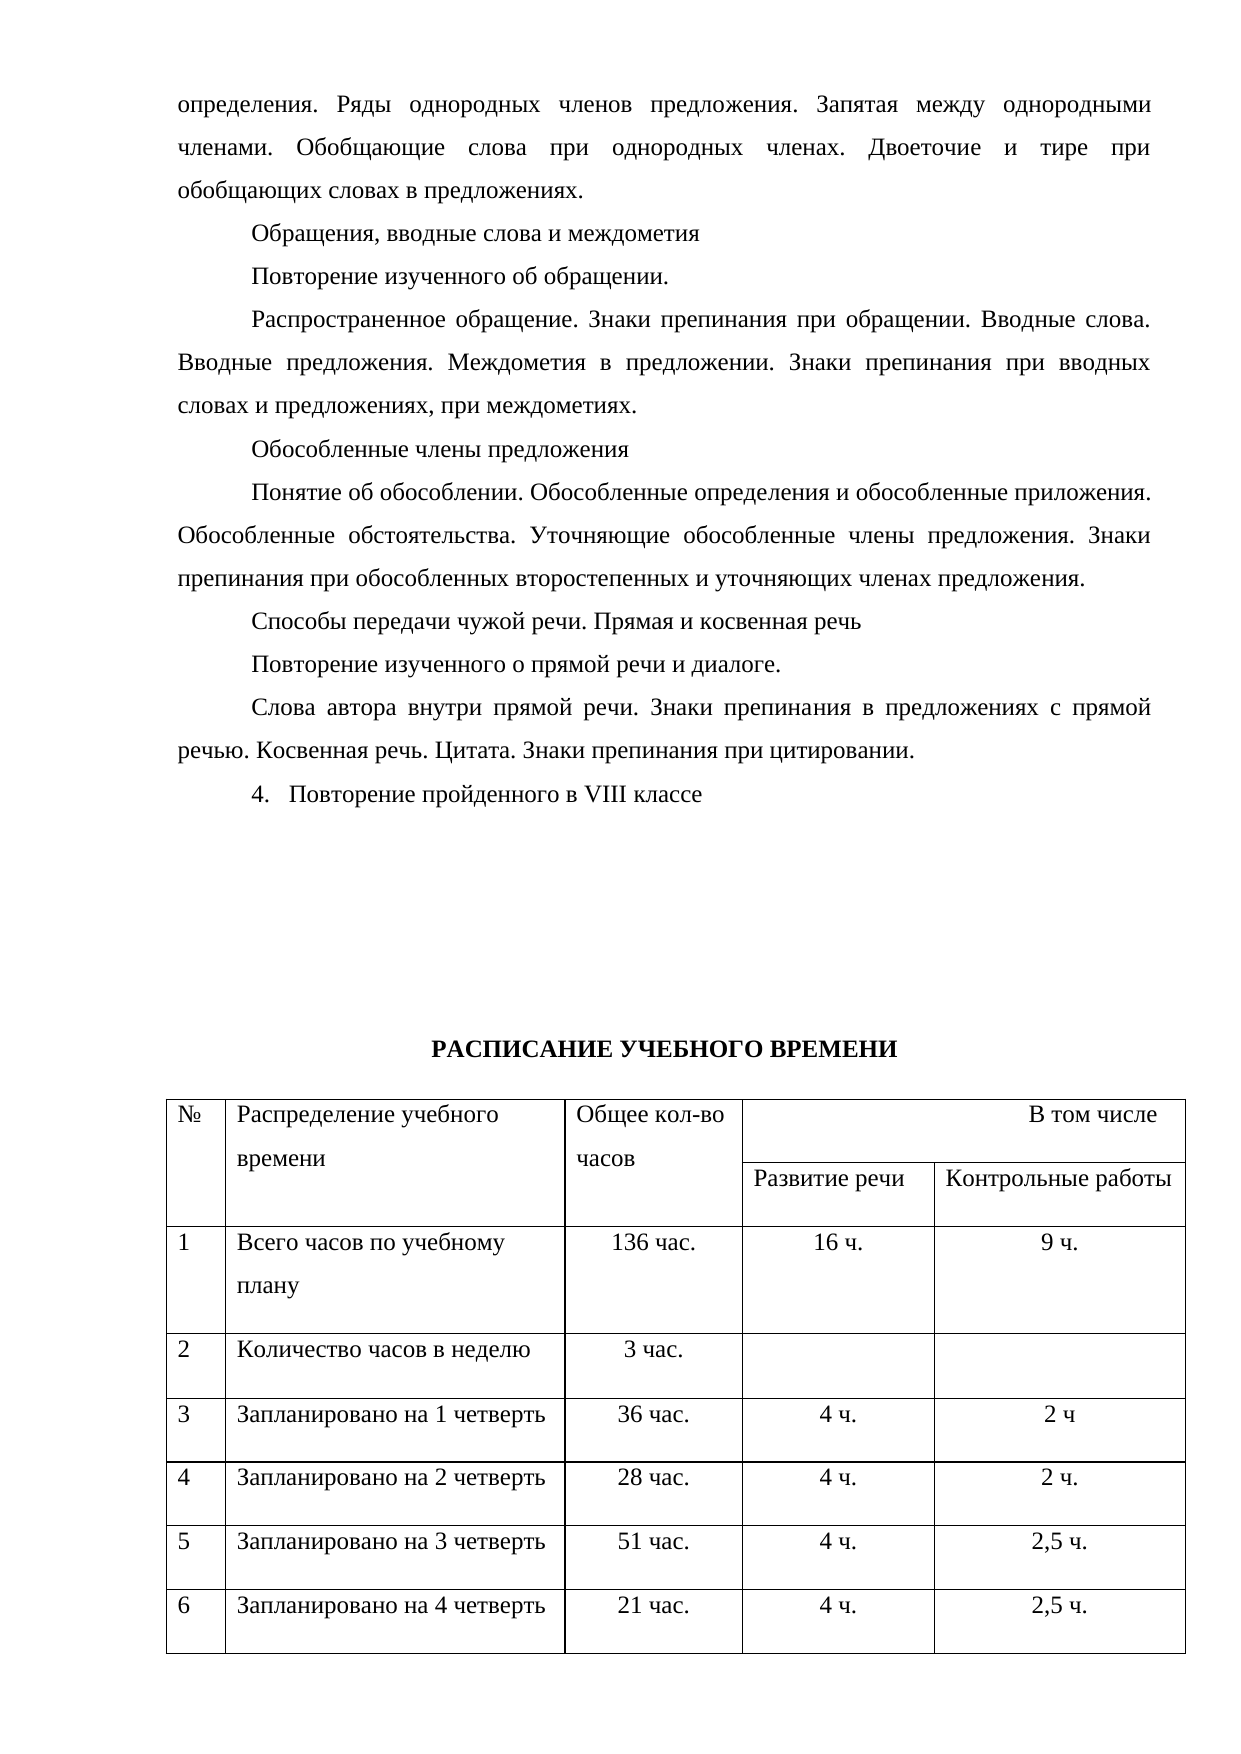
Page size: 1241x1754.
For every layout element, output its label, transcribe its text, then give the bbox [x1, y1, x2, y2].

table_header В том числе [743, 1100, 1185, 1162]
table_header Общее кол-во часов [566, 1100, 742, 1226]
text Распространенное обращение. Знаки препинания при обращении. Вводные слова. Вводные предложения. Междометия в предложении. Знаки препинания при вводных словах и предложениях, при междометиях. [177, 304, 1152, 419]
table_cell 2,5 ч. [935, 1526, 1185, 1589]
table_cell Запланировано на 1 четверть [226, 1399, 564, 1461]
text Обращения, вводные слова и междометия [177, 218, 1152, 247]
table_cell Всего часов по учебному плану [226, 1227, 564, 1333]
table_cell 6 [167, 1590, 225, 1653]
table_cell Запланировано на 2 четверть [226, 1463, 564, 1525]
table_cell 4 ч. [743, 1399, 934, 1461]
table_header № [167, 1100, 225, 1226]
table_cell 3 [167, 1399, 225, 1461]
table_cell Количество часов в неделю [226, 1334, 564, 1398]
text РАСПИСАНИЕ УЧЕБНОГО ВРЕМЕНИ [177, 1034, 1152, 1063]
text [177, 89, 1152, 204]
table_cell 4 ч. [743, 1463, 934, 1525]
text Способы передачи чужой речи. Прямая и косвенная речь [177, 606, 1152, 635]
table_cell 16 ч. [743, 1227, 934, 1333]
table_cell 136 час. [566, 1227, 742, 1333]
text Повторение изученного о прямой речи и диалоге. [177, 649, 1152, 678]
text Обособленные члены предложения [177, 434, 1152, 462]
table_cell 2,5 ч. [935, 1590, 1185, 1653]
table_cell 2 ч. [935, 1463, 1185, 1525]
table_cell 2 [167, 1334, 225, 1398]
table_cell 51 час. [566, 1526, 742, 1589]
table_header Распределение учебного времени [226, 1100, 564, 1226]
text Повторение изученного об обращении. [177, 261, 1152, 290]
table_cell 36 час. [566, 1399, 742, 1461]
table_cell 5 [167, 1526, 225, 1589]
table_cell Запланировано на 4 четверть [226, 1590, 564, 1653]
table_cell Запланировано на 3 четверть [226, 1526, 564, 1589]
text Понятие об обособлении. Обособленные определения и обособленные приложения. Обособленные обстоятельства. Уточняющие обособленные члены предложения. Знаки препинания при обособленных второстепенных и уточняющих членах предложения. [177, 477, 1152, 592]
table_cell Развитие речи [743, 1163, 934, 1226]
table_cell 28 час. [566, 1463, 742, 1525]
table_cell 4 ч. [743, 1526, 934, 1589]
table_cell 1 [167, 1227, 225, 1333]
table_cell [743, 1334, 934, 1398]
list Повторение пройденного в VIII классе [251, 779, 1152, 807]
text Слова автора внутри прямой речи. Знаки препинания в предложениях с прямой речью. Косвенная речь. Цитата. Знаки препинания при цитировании. [177, 692, 1152, 764]
table_cell 4 ч. [743, 1590, 934, 1653]
table_cell Контрольные работы [935, 1163, 1185, 1226]
table_cell 2 ч [935, 1399, 1185, 1461]
table_cell 9 ч. [935, 1227, 1185, 1333]
table_cell [935, 1334, 1185, 1398]
table_cell 21 час. [566, 1590, 742, 1653]
table_cell 4 [167, 1463, 225, 1525]
table_cell 3 час. [566, 1334, 742, 1398]
